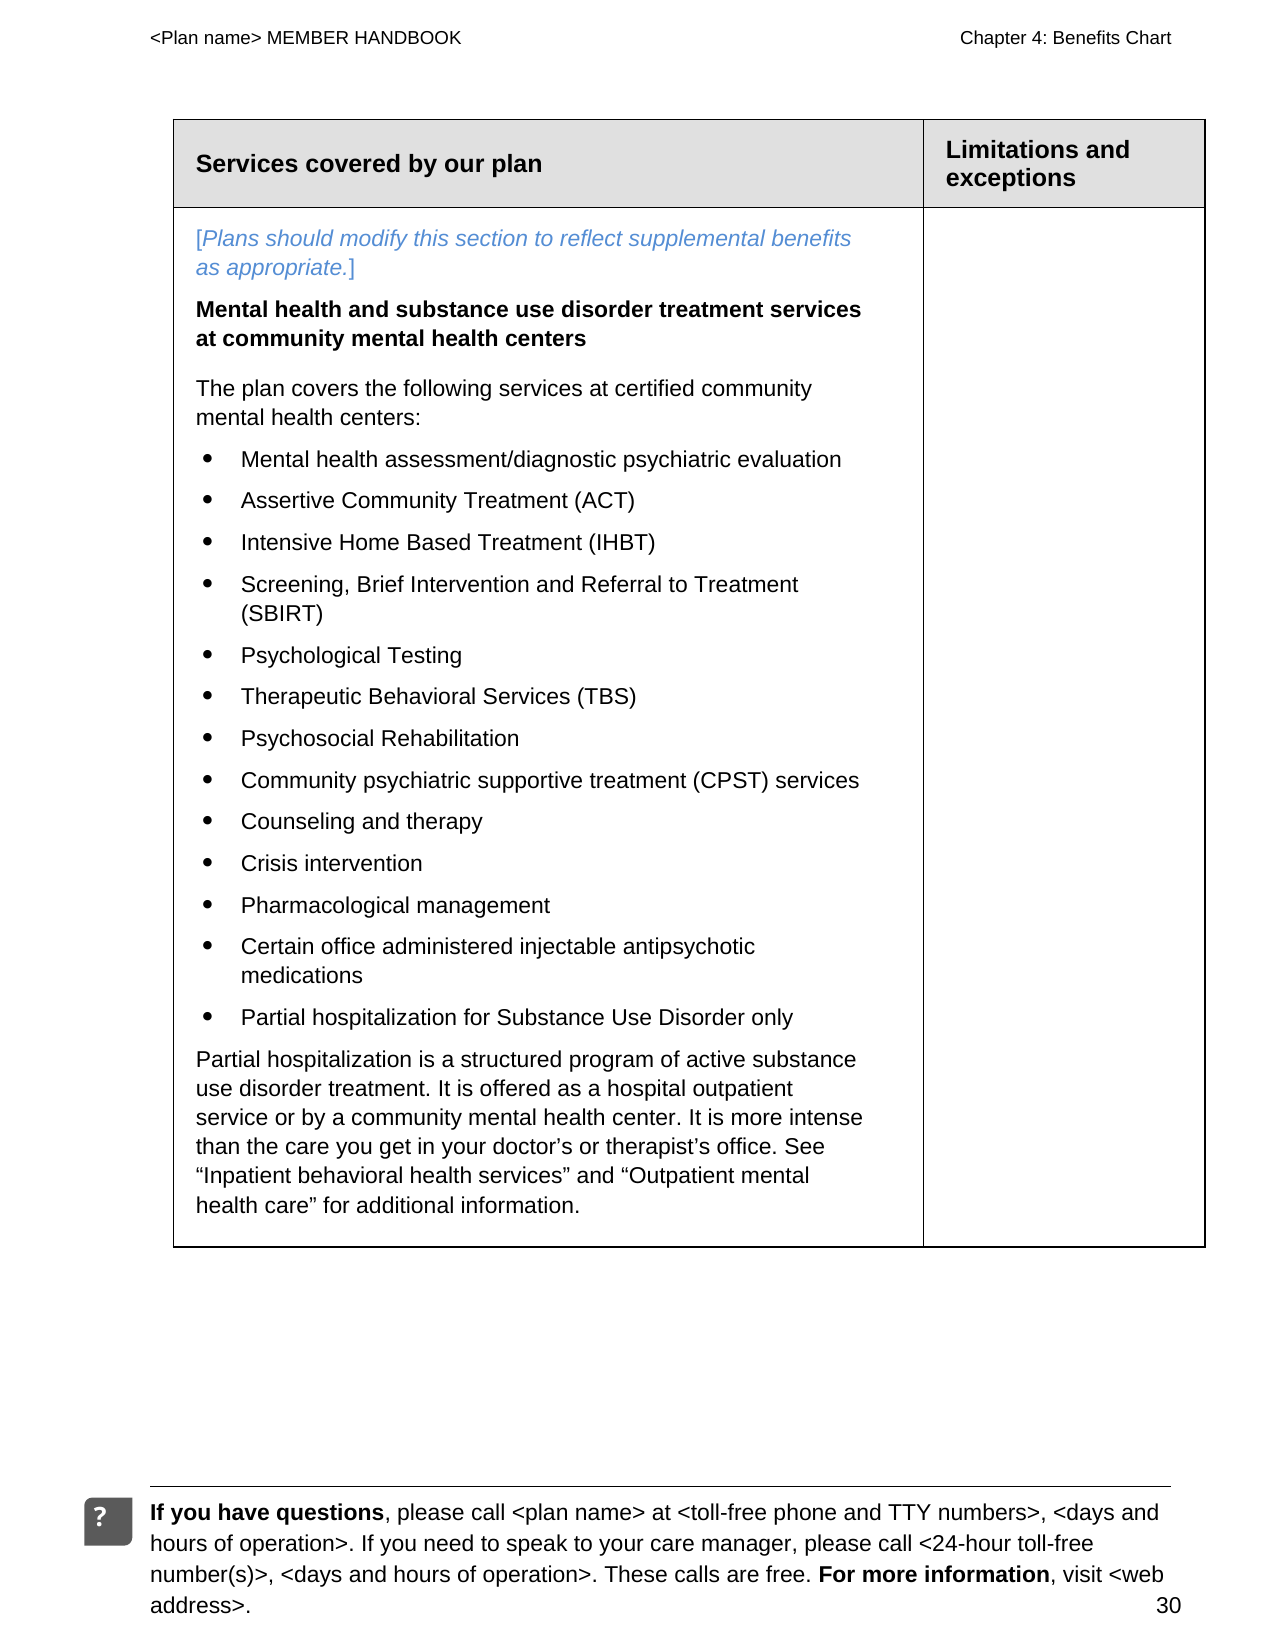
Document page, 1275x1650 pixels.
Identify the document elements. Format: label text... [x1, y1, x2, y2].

table_cell [924, 208, 1204, 1246]
table_header Services covered by our plan [174, 120, 923, 207]
table_header Limitations and exceptions [924, 120, 1204, 207]
table_cell [Plans should modify this section to reflect supplemental benefits as appropriate.] Mental health and substance use disorder treatment services at community mental health centers The plan covers the following services at certified community mental health centers: Mental health assessment/diagnostic psychiatric evaluation Assertive Community Treatment (ACT) Intensive Home Based Treatment (IHBT) Screening, Brief Intervention and Referral to Treatment (SBIRT) Psychological Testing Therapeutic Behavioral Services (TBS) Psychosocial Rehabilitation Community psychiatric supportive treatment (CPST) services Counseling and therapy Crisis intervention Pharmacological management Certain office administered injectable antipsychotic medications Partial hospitalization for Substance Use Disorder only Partial hospitalization is a structured program of active substance use disorder treatment. It is offered as a hospital outpatient service or by a community mental health center. It is more intense than the care you get in your doctor’s or therapist’s office. See “Inpatient behavioral health services” and “Outpatient mental health care” for additional information. [174, 208, 923, 1246]
